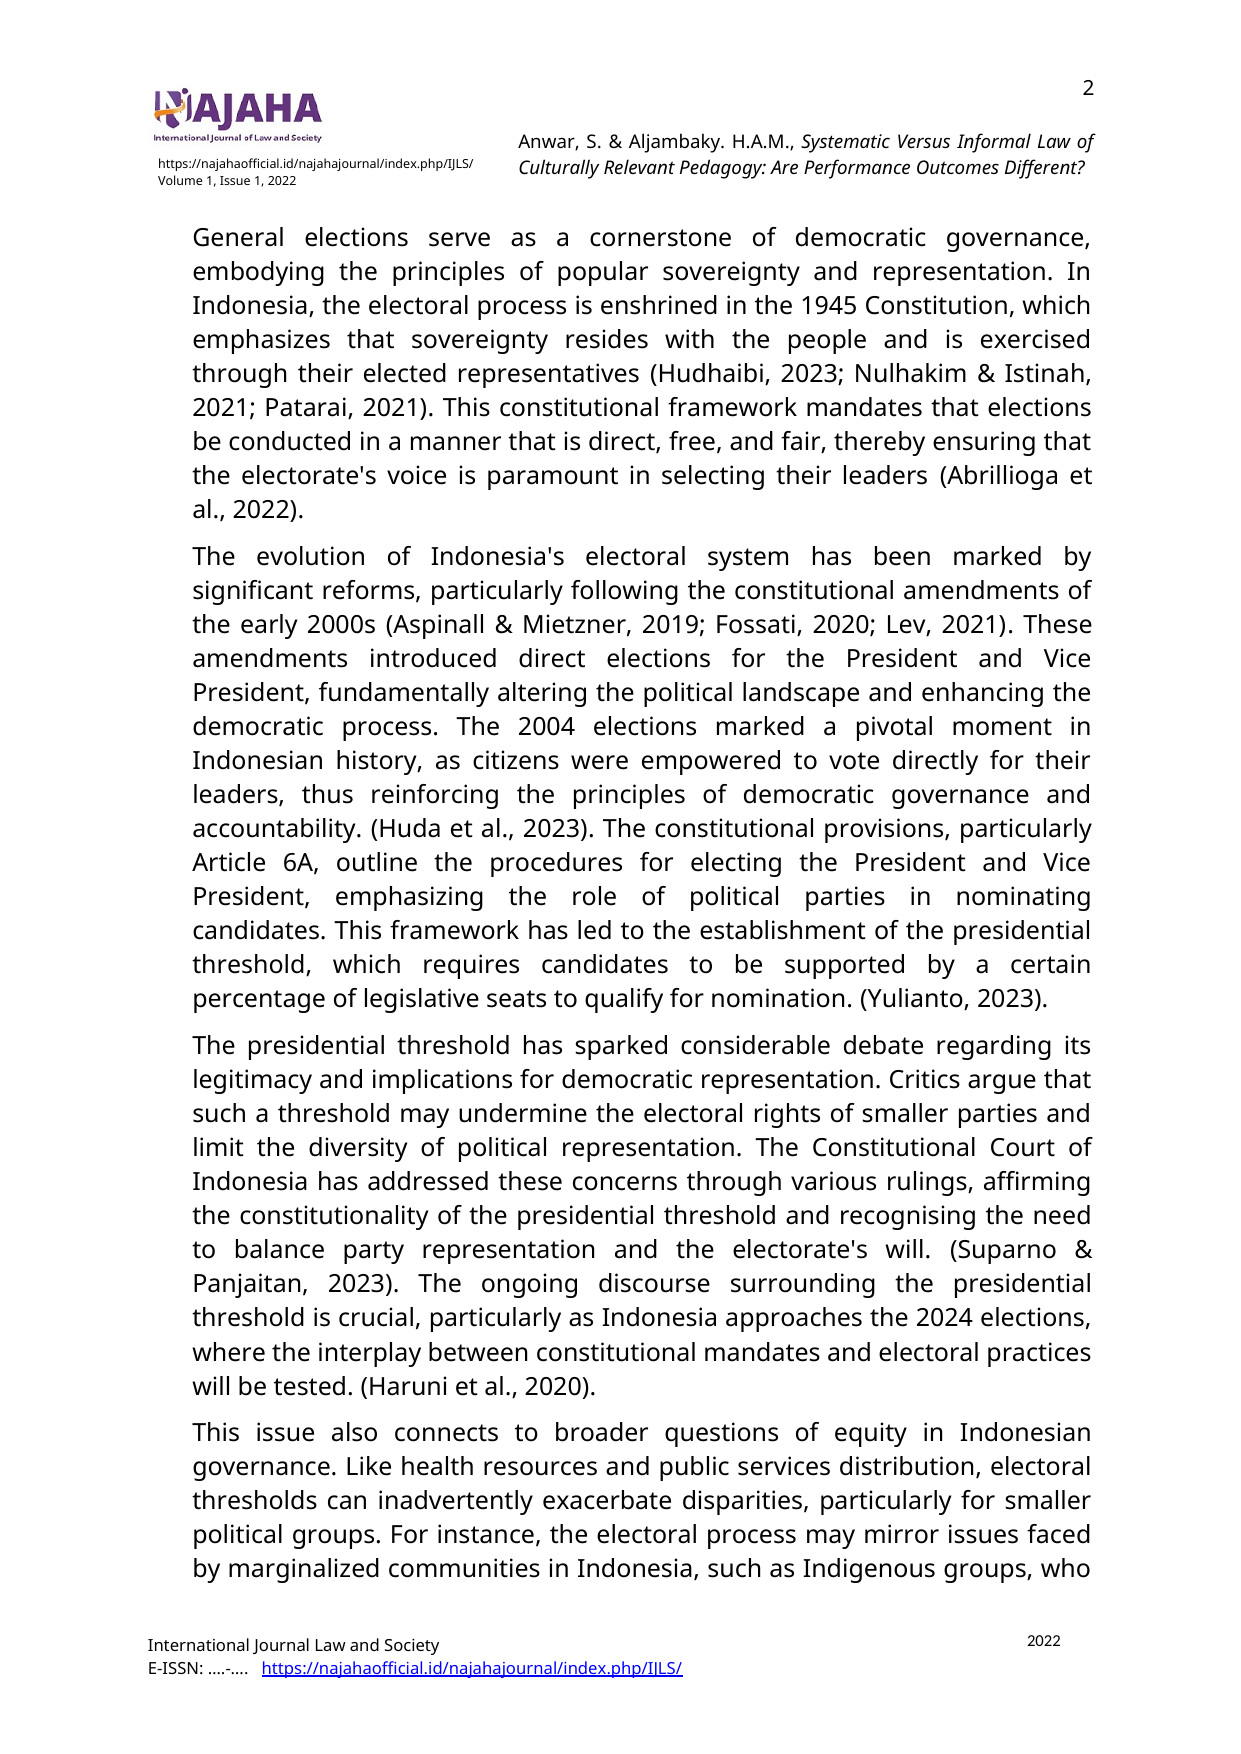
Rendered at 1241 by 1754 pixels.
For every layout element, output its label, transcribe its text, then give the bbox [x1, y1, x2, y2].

text The presidential threshold has sparked considerable debate regarding its legitimacy and implications for democratic representation. Critics argue that such a threshold may undermine the electoral rights of smaller parties and limit the diversity of political representation. The Constitutional Court of Indonesia has addressed these concerns through various rulings, affirming the constitutionality of the presidential threshold and recognising the need to balance party representation and the electorate's will. (Suparno & Panjaitan, 2023). The ongoing discourse surrounding the presidential threshold is crucial, particularly as Indonesia approaches the 2024 elections, where the interplay between constitutional mandates and electoral practices will be tested. (Haruni et al., 2020). [192, 1028, 1092, 1402]
text General elections serve as a cornerstone of democratic governance, embodying the principles of popular sovereignty and representation. In Indonesia, the electoral process is enshrined in the 1945 Constitution, which emphasizes that sovereignty resides with the people and is exercised through their elected representatives (Hudhaibi, 2023; Nulhakim & Istinah, 2021; Patarai, 2021). This constitutional framework mandates that elections be conducted in a manner that is direct, free, and fair, thereby ensuring that the electorate's voice is paramount in selecting their leaders (Abrillioga et al., 2022). [192, 219, 1092, 526]
text The evolution of Indonesia's electoral system has been marked by significant reforms, particularly following the constitutional amendments of the early 2000s (Aspinall & Mietzner, 2019; Fossati, 2020; Lev, 2021). These amendments introduced direct elections for the President and Vice President, fundamentally altering the political landscape and enhancing the democratic process. The 2004 elections marked a pivotal moment in Indonesian history, as citizens were empowered to vote directly for their leaders, thus reinforcing the principles of democratic governance and accountability. (Huda et al., 2023). The constitutional provisions, particularly Article 6A, outline the procedures for electing the President and Vice President, emphasizing the role of political parties in nominating candidates. This framework has led to the establishment of the presidential threshold, which requires candidates to be supported by a certain percentage of legislative seats to qualify for nomination. (Yulianto, 2023). [192, 538, 1092, 1015]
picture [147, 75, 327, 157]
